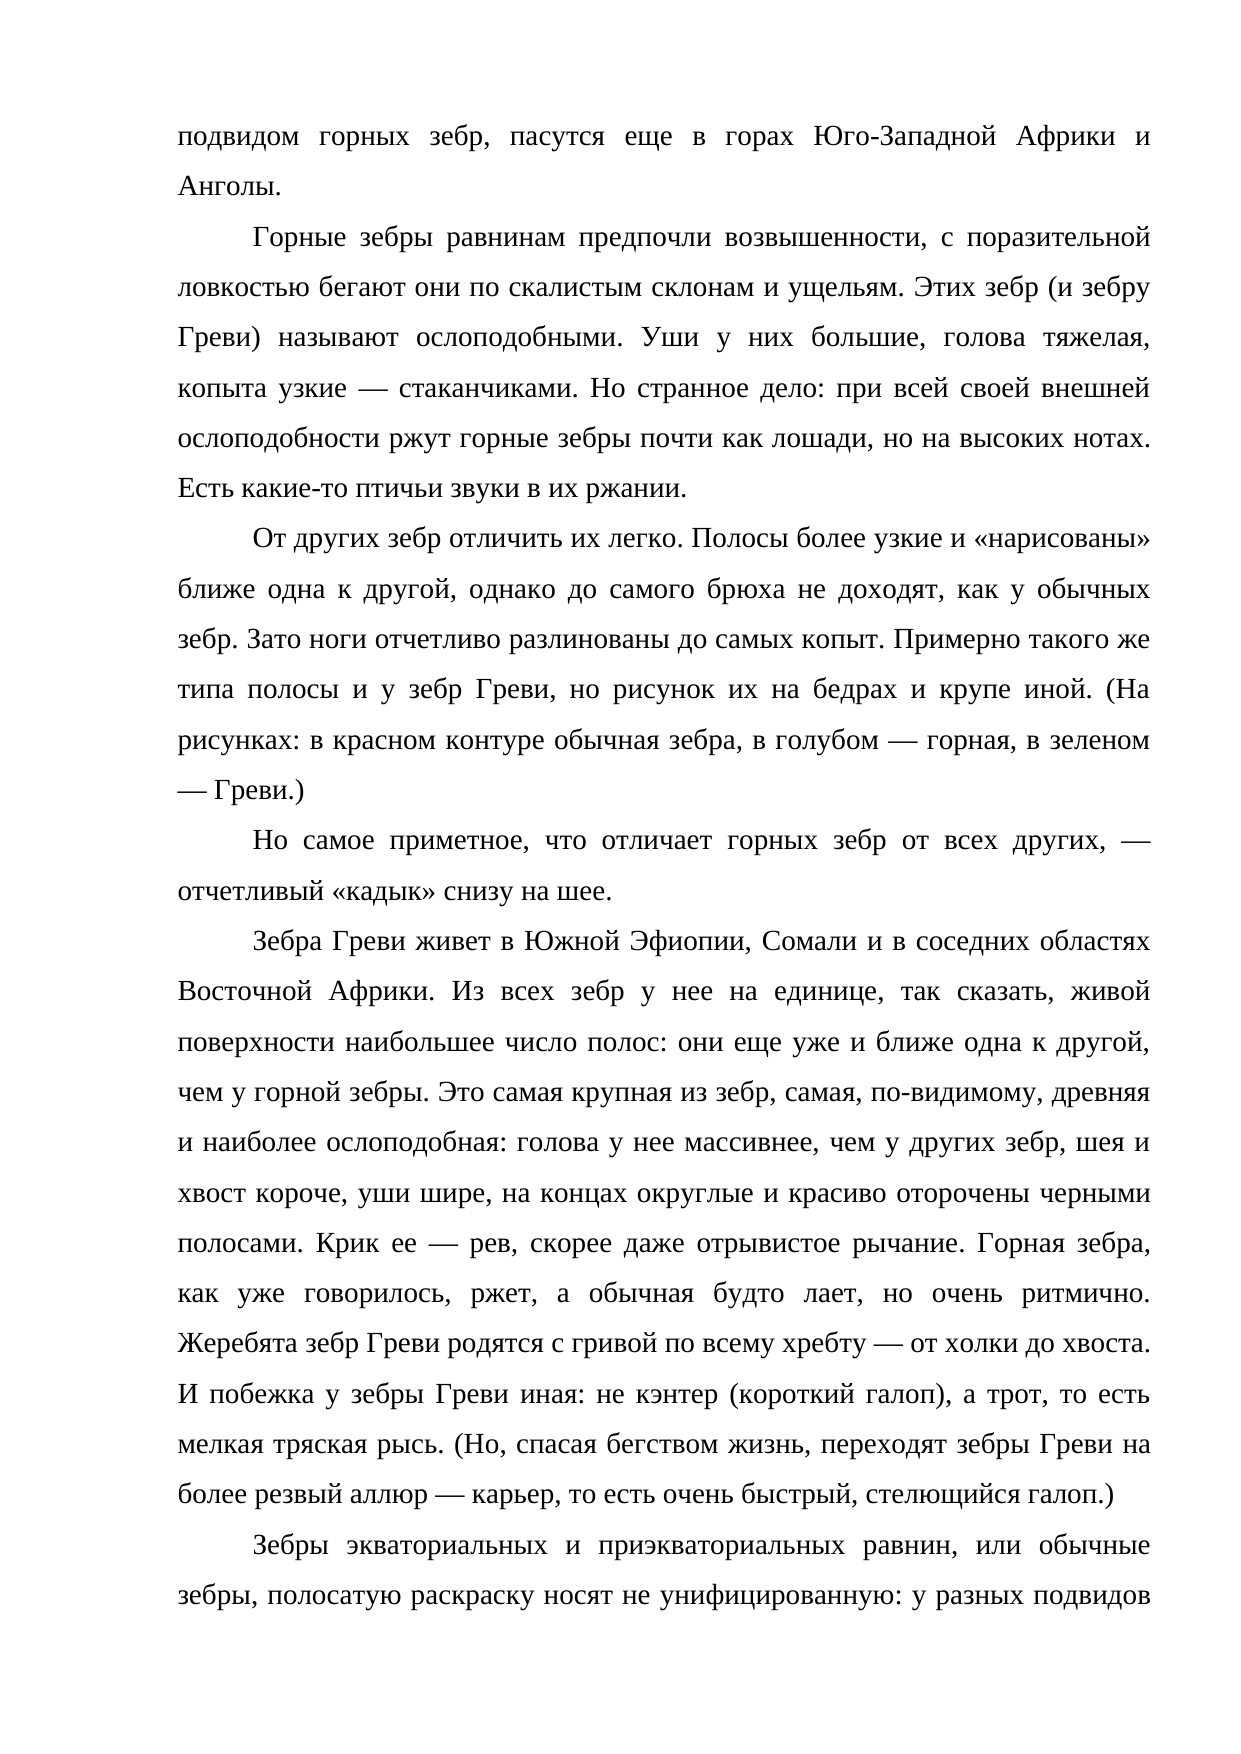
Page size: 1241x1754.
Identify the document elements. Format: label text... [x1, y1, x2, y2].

text Но самое приметное, что отличает горных зебр от всех других, — отчетливый «кадык» снизу на шее. [177, 822, 1152, 906]
text Зебра Греви живет в Южной Эфиопии, Сомали и в соседних областях Восточной Африки. Из всех зебр у нее на единице, так сказать, живой поверхности наибольшее число полос: они еще уже и ближе одна к другой, чем у горной зебры. Это самая крупная из зебр, самая, по-видимому, древняя и наиболее ослоподобная: голова у нее массивнее, чем у других зебр, шея и хвост короче, уши шире, на концах округлые и красиво оторочены черными полосами. Крик ее — рев, скорее даже отрывистое рычание. Горная зебра, как уже говорилось, ржет, а обычная будто лает, но очень ритмично. Жеребята зебр Греви родятся с гривой по всему хребту — от холки до хвоста. И побежка у зебры Греви иная: не кэнтер (короткий галоп), а трот, то есть мелкая тряская рысь. (Но, спасая бегством жизнь, переходят зебры Греви на более резвый аллюр — карьер, то есть очень быстрый, стелющийся галоп.) [177, 923, 1152, 1510]
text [177, 118, 1152, 202]
text Горные зебры равнинам предпочли возвышенности, с поразительной ловкостью бегают они по скалистым склонам и ущельям. Этих зебр (и зебру Греви) называют ослоподобными. Уши у них большие, голова тяжелая, копыта узкие — стаканчиками. Но странное дело: при всей своей внешней ослоподобности ржут горные зебры почти как лошади, но на высоких нотах. Есть какие-то птичьи звуки в их ржании. [177, 219, 1152, 504]
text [177, 1527, 1152, 1611]
text От других зебр отличить их легко. Полосы более узкие и «нарисованы» ближе одна к другой, однако до самого брюха не доходят, как у обычных зебр. Зато ноги отчетливо разлинованы до самых копыт. Примерно такого же типа полосы и у зебр Греви, но рисунок их на бедрах и крупе иной. (На рисунках: в красном контуре обычная зебра, в голубом — горная, в зеленом — Греви.) [177, 521, 1152, 806]
